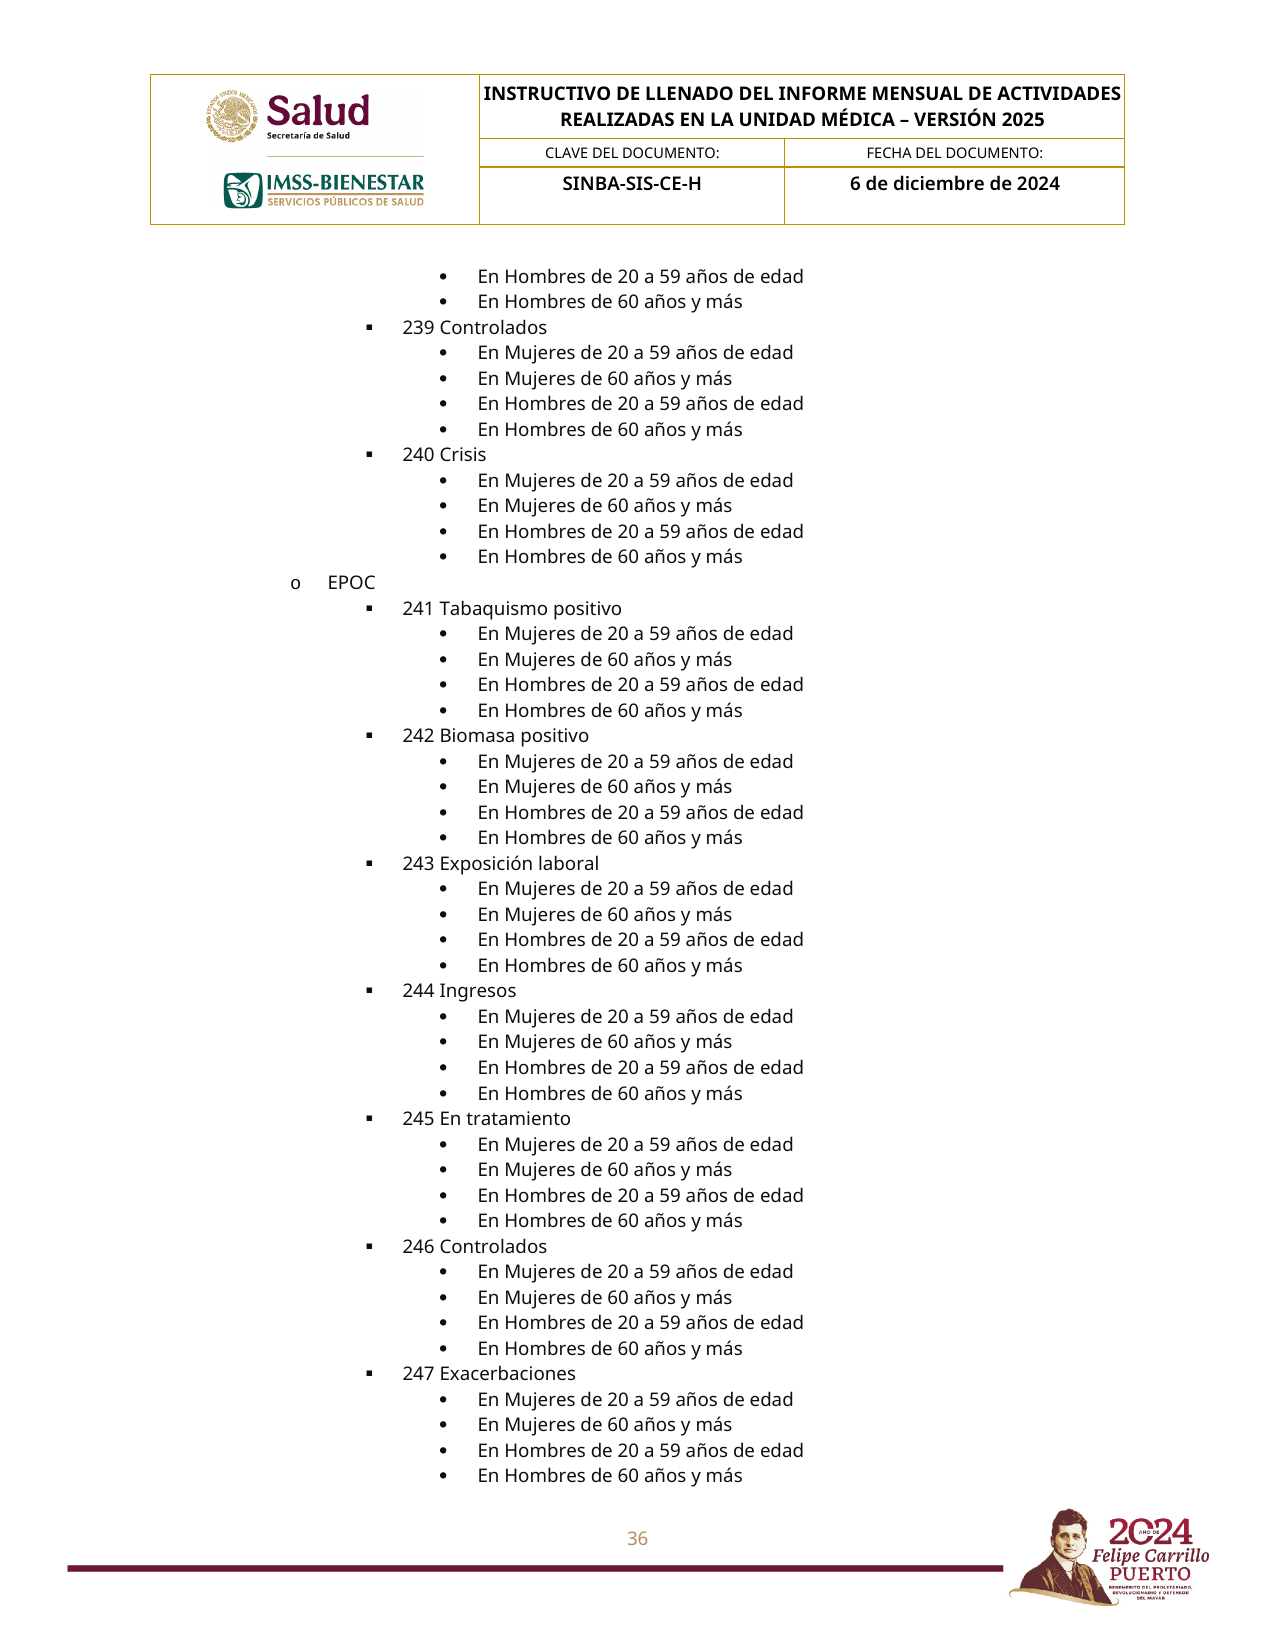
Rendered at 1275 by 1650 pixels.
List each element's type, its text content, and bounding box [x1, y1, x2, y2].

list En Hombres de 20 a 59 años de edad [440, 1437, 1098, 1463]
list En Hombres de 60 años y más [440, 1463, 1098, 1488]
list En Hombres de 20 a 59 años de edad [440, 1182, 1098, 1207]
list 247 Exacerbaciones [365, 1361, 1098, 1386]
list En Mujeres de 60 años y más [440, 1029, 1098, 1054]
list En Mujeres de 20 a 59 años de edad [440, 339, 1098, 365]
list En Hombres de 60 años y más [440, 824, 1098, 850]
list 241 Tabaquismo positivo [365, 595, 1098, 620]
list En Mujeres de 20 a 59 años de edad [440, 748, 1098, 773]
list 246 Controlados [365, 1233, 1098, 1258]
list EPOC [290, 569, 1098, 595]
list 243 Exposición laboral [365, 850, 1098, 876]
list En Mujeres de 20 a 59 años de edad [440, 1131, 1098, 1156]
list En Mujeres de 20 a 59 años de edad [440, 1386, 1098, 1412]
list En Mujeres de 60 años y más [440, 901, 1098, 927]
list En Mujeres de 60 años y más [440, 1156, 1098, 1182]
picture [206, 90, 424, 209]
list En Hombres de 60 años y más [440, 416, 1098, 442]
list En Mujeres de 60 años y más [440, 773, 1098, 799]
list En Hombres de 60 años y más [440, 1207, 1098, 1233]
list En Hombres de 20 a 59 años de edad [440, 391, 1098, 416]
list En Mujeres de 60 años y más [440, 1412, 1098, 1437]
list En Hombres de 20 a 59 años de edad [440, 671, 1098, 697]
list En Mujeres de 20 a 59 años de edad [440, 467, 1098, 493]
picture [0, 1497, 1275, 1650]
list 245 En tratamiento [365, 1105, 1098, 1131]
list En Mujeres de 60 años y más [440, 1284, 1098, 1309]
list En Hombres de 20 a 59 años de edad [440, 263, 1098, 288]
list En Hombres de 60 años y más [440, 952, 1098, 978]
list En Hombres de 20 a 59 años de edad [440, 799, 1098, 824]
list En Hombres de 60 años y más [440, 544, 1098, 569]
list En Mujeres de 20 a 59 años de edad [440, 620, 1098, 646]
list 239 Controlados [365, 314, 1098, 339]
list 244 Ingresos [365, 978, 1098, 1003]
list En Mujeres de 20 a 59 años de edad [440, 1003, 1098, 1029]
list En Mujeres de 60 años y más [440, 646, 1098, 671]
list En Mujeres de 60 años y más [440, 365, 1098, 391]
list 242 Biomasa positivo [365, 722, 1098, 748]
list 240 Crisis [365, 442, 1098, 467]
list En Mujeres de 20 a 59 años de edad [440, 1258, 1098, 1284]
list En Hombres de 60 años y más [440, 1335, 1098, 1361]
list En Mujeres de 60 años y más [440, 493, 1098, 518]
list En Mujeres de 20 a 59 años de edad [440, 876, 1098, 901]
list En Hombres de 60 años y más [440, 288, 1098, 314]
list En Hombres de 20 a 59 años de edad [440, 518, 1098, 544]
list En Hombres de 60 años y más [440, 1080, 1098, 1105]
list En Hombres de 20 a 59 años de edad [440, 927, 1098, 952]
list En Hombres de 20 a 59 años de edad [440, 1054, 1098, 1080]
list En Hombres de 20 a 59 años de edad [440, 1309, 1098, 1335]
list En Hombres de 60 años y más [440, 697, 1098, 722]
